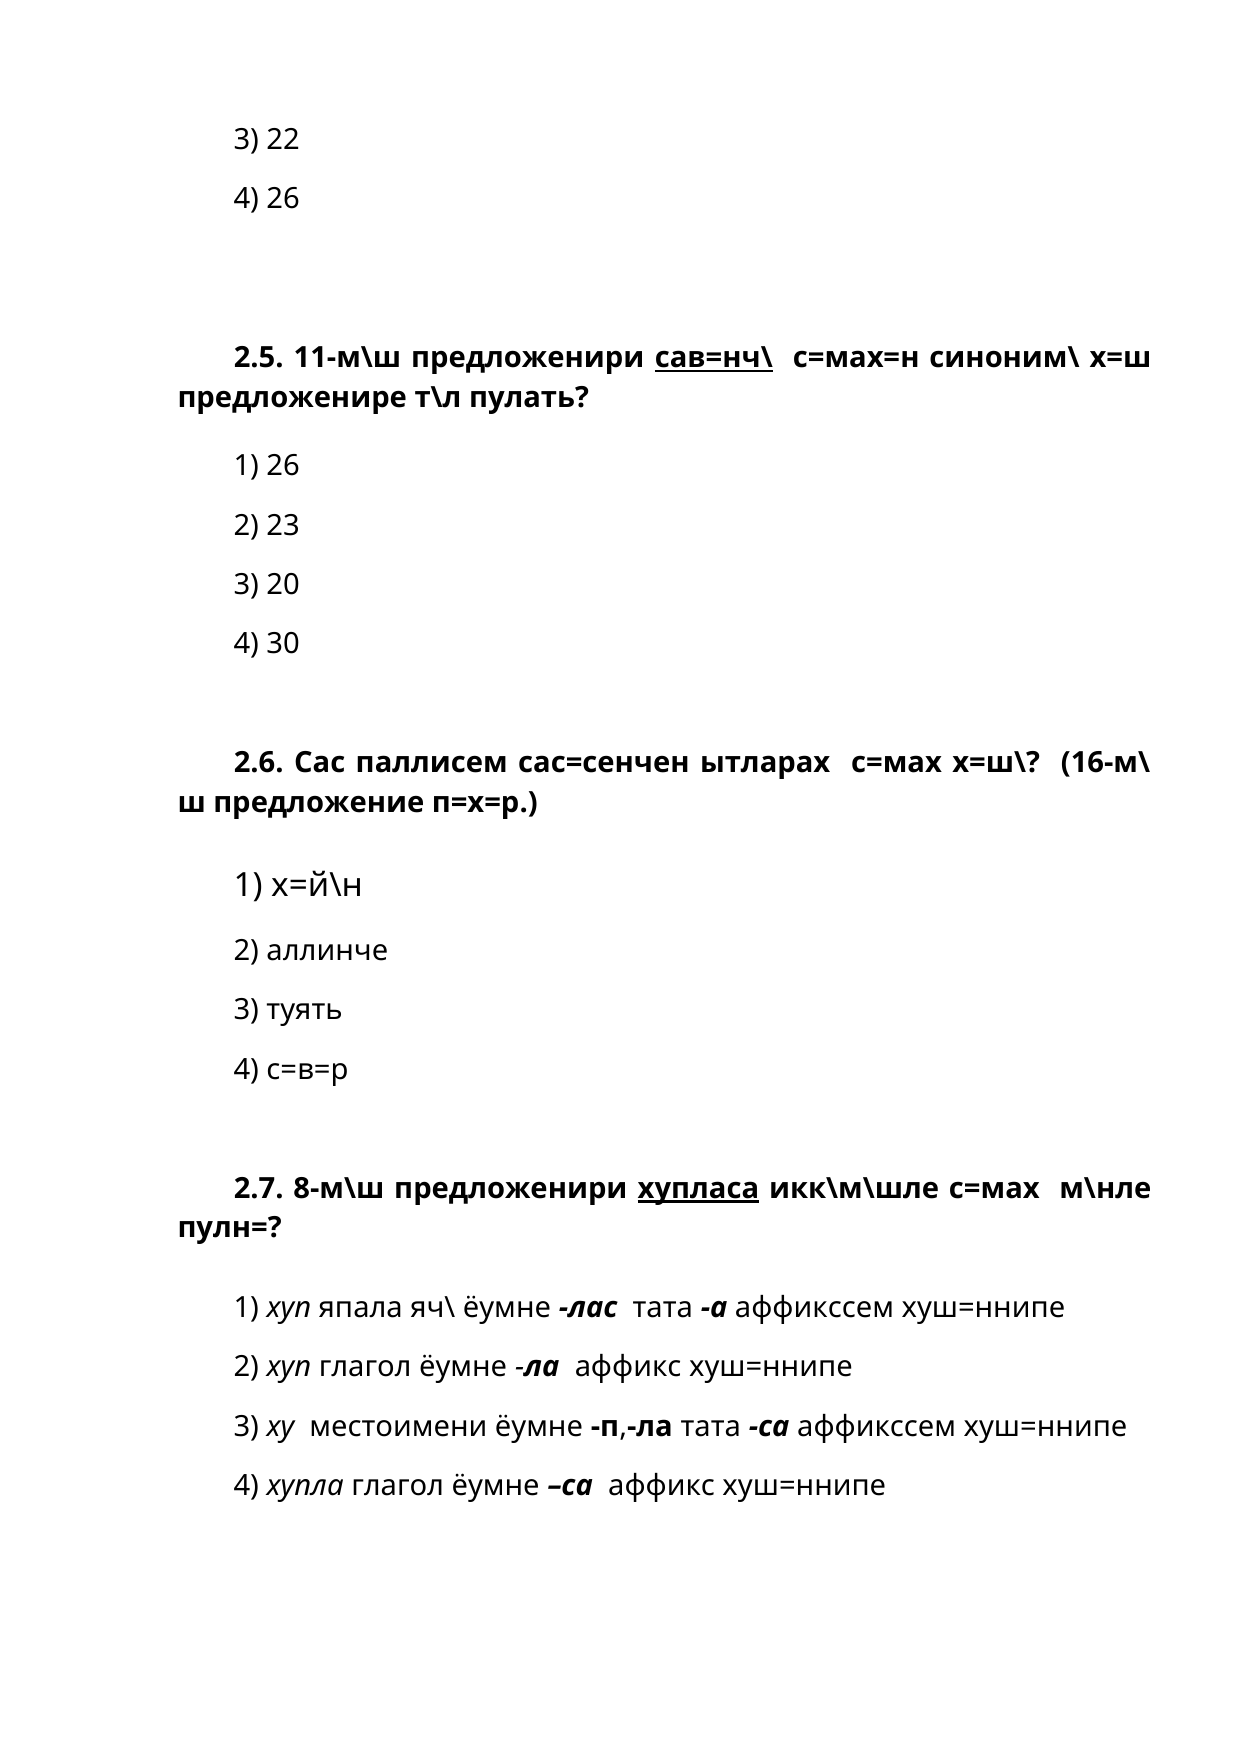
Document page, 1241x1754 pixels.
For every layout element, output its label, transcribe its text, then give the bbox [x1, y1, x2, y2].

text 2) хуп глагол ёумне -ла аффикс хуш=ннипе [177, 1345, 1152, 1385]
text 2.7. 8-м\ш предложенири хупласа икк\м\шле с=мах м\нле пулн=? [177, 1167, 1152, 1246]
text 4) 30 [177, 623, 1152, 662]
text 1) хуп япала яч\ ёумне -лас тата -а аффикссем хуш=ннипе [177, 1286, 1152, 1326]
text 1) 26 [177, 444, 1152, 484]
text 2.6. Сас паллисем сас=сенчен ытларах с=мах х=ш\? (16-м\ш предложение п=х=р.) [177, 742, 1152, 821]
text 2) 23 [177, 504, 1152, 543]
text 3) туять [177, 988, 1152, 1028]
text 3) ху местоимени ёумне -п,-ла тата -са аффикссем хуш=ннипе [177, 1405, 1152, 1444]
text 4) с=в=р [177, 1048, 1152, 1088]
text 4) хупла глагол ёумне –са аффикс хуш=ннипе [177, 1464, 1152, 1504]
text 2) аллинче [177, 929, 1152, 969]
text 2.5. 11-м\ш предложенири сав=нч\ с=мах=н синоним\ х=ш предложенире т\л пулать? [177, 336, 1152, 416]
text 3) 22 [177, 118, 1152, 158]
text 3) 20 [177, 563, 1152, 603]
text 4) 26 [177, 178, 1152, 217]
text 1) х=й\н [177, 861, 1152, 906]
